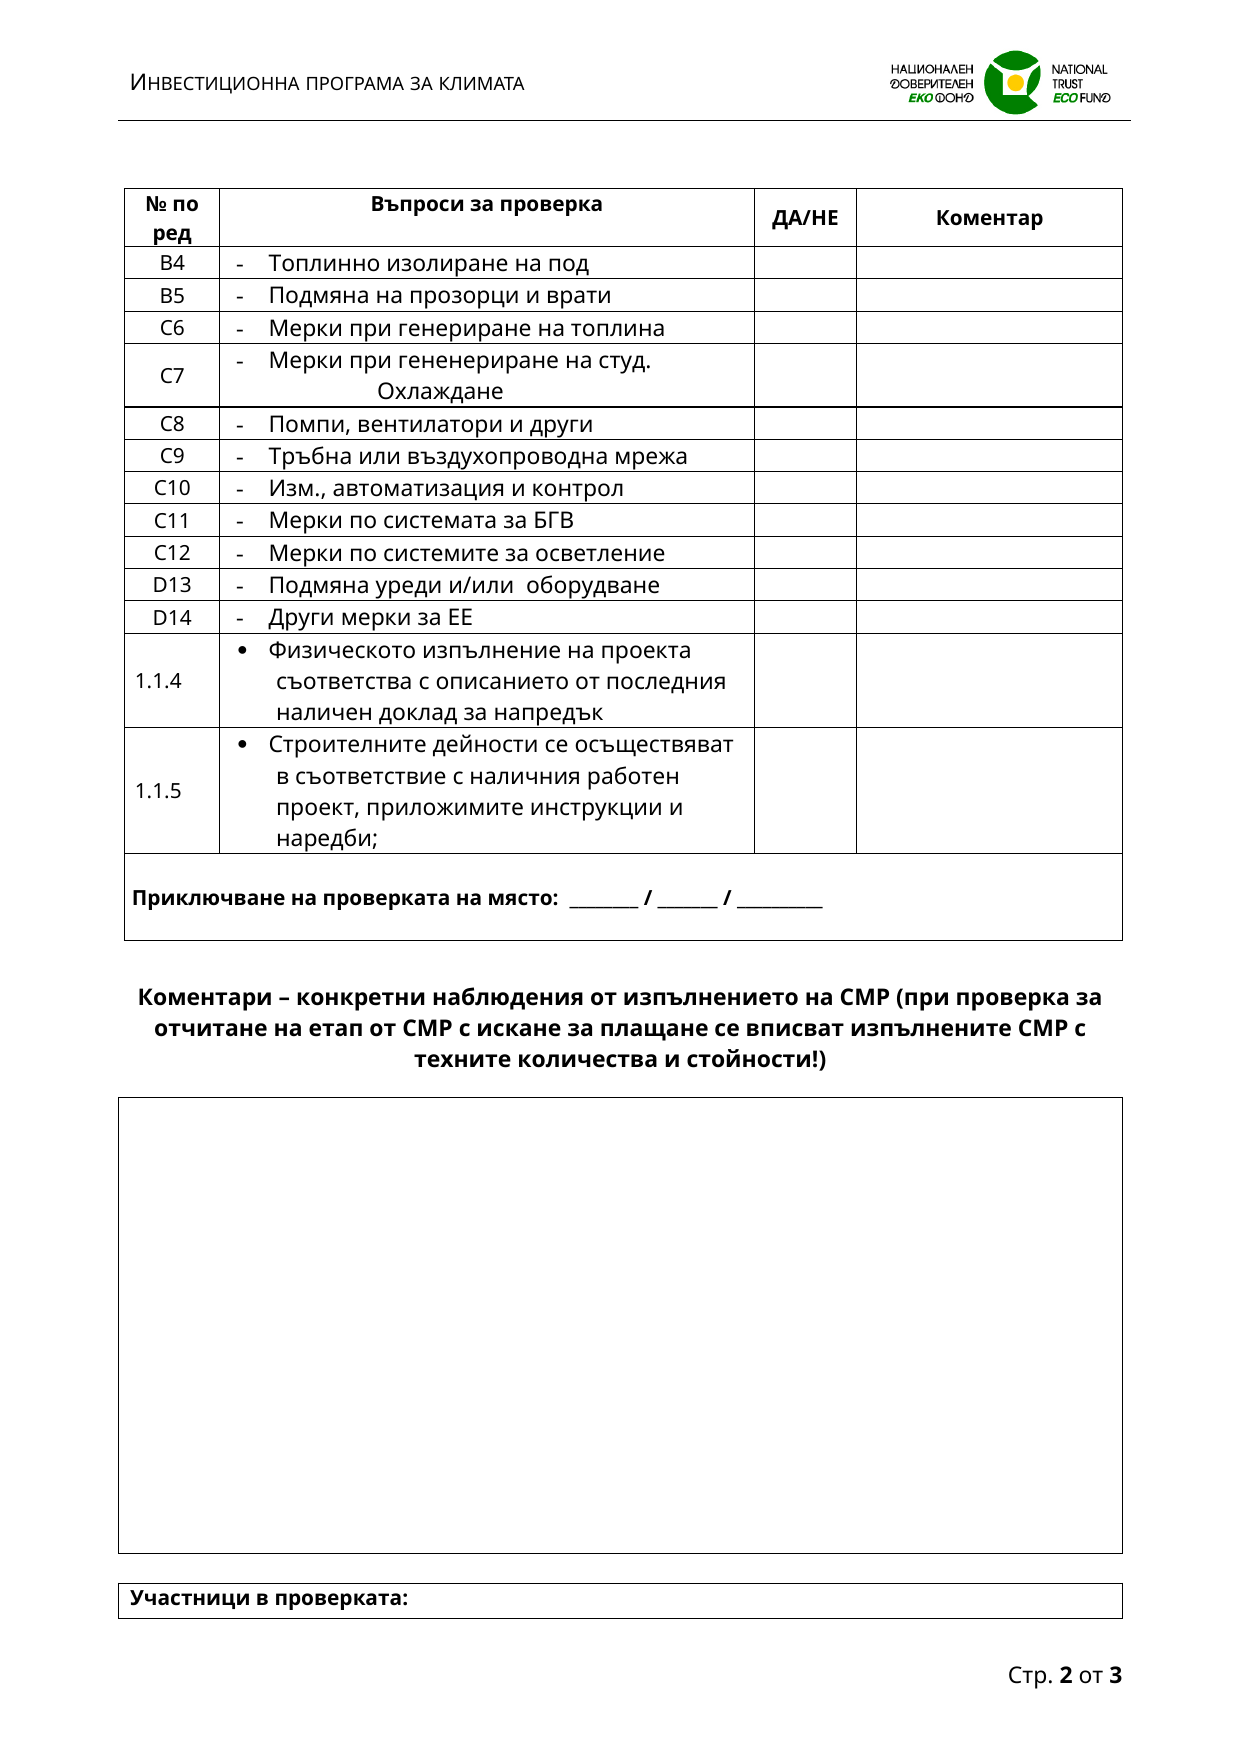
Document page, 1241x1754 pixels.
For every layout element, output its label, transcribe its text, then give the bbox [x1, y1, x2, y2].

table_cell [125, 728, 219, 853]
table_cell Мерки по системата за БГВ [220, 504, 754, 536]
table_cell [755, 601, 856, 632]
table_cell [755, 279, 856, 311]
table_cell [125, 634, 219, 727]
table_cell С8 [125, 408, 219, 439]
table_cell [857, 728, 1122, 853]
table_cell С7 [125, 344, 219, 406]
table_cell Подмяна уреди и/или оборудване [220, 569, 754, 600]
table_cell [755, 569, 856, 600]
text Коментари – конкретни наблюдения от изпълнението на СМР (при проверка за отчитане на етап от СМР с искане за плащане се вписват изпълнените СМР с техните количества и стойности!) [118, 980, 1122, 1074]
table_header Коментар [857, 189, 1122, 246]
table_cell D14 [125, 601, 219, 632]
table_cell В5 [125, 279, 219, 311]
table_cell D13 [125, 569, 219, 600]
table_cell С10 [125, 472, 219, 503]
table_cell [755, 537, 856, 568]
table_cell [755, 247, 856, 278]
table_cell Подмяна на прозорци и врати [220, 279, 754, 311]
table_cell [755, 344, 856, 406]
table_cell [857, 569, 1122, 600]
table_cell Помпи, вентилатори и други [220, 408, 754, 439]
table_cell [857, 634, 1122, 727]
table_cell [755, 634, 856, 727]
table_cell Мерки по системите за осветление [220, 537, 754, 568]
table_cell Приключване на проверката на място: ________ / _______ / __________ [125, 854, 1122, 940]
table_cell Мерки при гененериране на студ. Охлаждане [220, 344, 754, 406]
table_header ДА/НЕ [755, 189, 856, 246]
table_header № по ред [125, 189, 219, 246]
table_cell С11 [125, 504, 219, 536]
table_header Въпроси за проверка [220, 189, 754, 246]
table_cell [857, 537, 1122, 568]
table_cell [755, 408, 856, 439]
table_cell В4 [125, 247, 219, 278]
table_cell Изм., автоматизация и контрол [220, 472, 754, 503]
table_cell [755, 440, 856, 471]
table_cell С6 [125, 312, 219, 343]
table_cell [857, 504, 1122, 536]
picture [879, 44, 1120, 120]
table_cell [857, 601, 1122, 632]
table_cell [755, 504, 856, 536]
table_cell [755, 312, 856, 343]
table_cell Физическото изпълнение на проекта съответства с описанието от последния наличен доклад за напредък [220, 634, 754, 727]
table_cell Други мерки за ЕЕ [220, 601, 754, 632]
table_cell [857, 440, 1122, 471]
table_cell [857, 312, 1122, 343]
table_cell Мерки при генериране на топлина [220, 312, 754, 343]
table_cell [857, 279, 1122, 311]
table_cell С12 [125, 537, 219, 568]
table_cell [755, 728, 856, 853]
table_cell Строителните дейности се осъществяват в съответствие с наличния работен проект, приложимите инструкции и наредби; [220, 728, 754, 853]
table_cell Топлинно изолиране на под [220, 247, 754, 278]
table_header Участници в проверката: [119, 1584, 1122, 1618]
table_cell Тръбна или въздухопроводна мрежа [220, 440, 754, 471]
table_cell [857, 247, 1122, 278]
table_header [119, 1098, 1122, 1553]
table_cell [857, 344, 1122, 406]
table_cell С9 [125, 440, 219, 471]
table_cell [755, 472, 856, 503]
table_cell [857, 408, 1122, 439]
table_cell [857, 472, 1122, 503]
